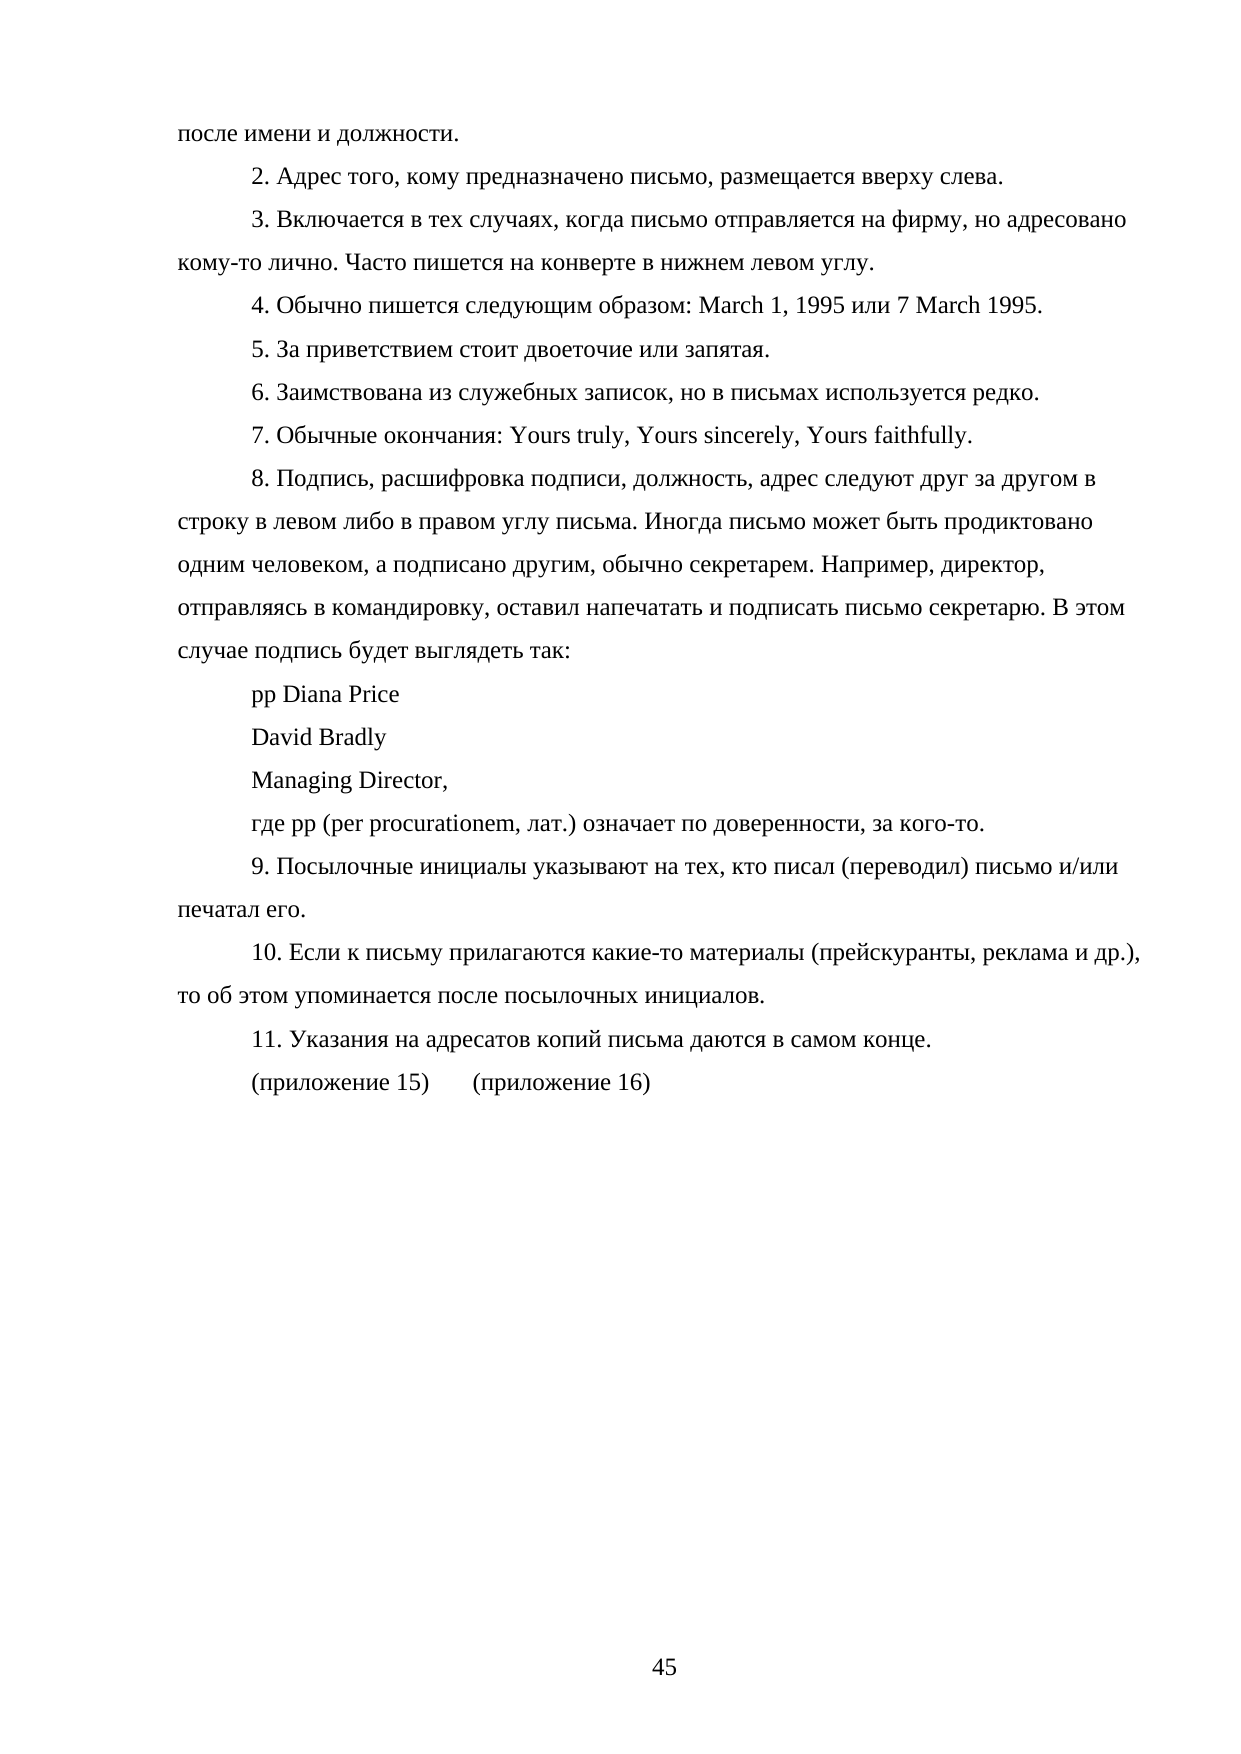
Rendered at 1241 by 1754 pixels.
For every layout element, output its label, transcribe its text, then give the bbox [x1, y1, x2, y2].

text 7. Обычные окончания: Yours truly, Yours sincerely, Yours faithfully. [177, 420, 1152, 449]
text Managing Director, [177, 765, 1152, 794]
text 3. Включается в тех случаях, когда письмо отправляется на фирму, но адресовано кому-то лично. Часто пишется на конверте в нижнем левом углу. [177, 204, 1152, 276]
text 11. Указания на адресатов копий письма даются в самом конце. [177, 1024, 1152, 1052]
text 5. За приветствием стоит двоеточие или запятая. [177, 334, 1152, 362]
text рр Diana Price [177, 679, 1152, 707]
text 8. Подпись, расшифровка подписи, должность, адрес следуют друг за другом в строку в левом либо в правом углу письма. Иногда письмо может быть продиктовано одним человеком, а подписано другим, обычно секретарем. Например, директор, отправляясь в командировку, оставил напечатать и подписать письмо секретарю. В этом случае подпись будет выглядеть так: [177, 463, 1152, 664]
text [177, 118, 1152, 147]
text где рр (per procurationem, лат.) означает по доверенности, за кого-то. [177, 808, 1152, 837]
text 10. Если к письму прилагаются какие-то материалы (прейскуранты, реклама и др.), то об этом упоминается после посылочных инициалов. [177, 937, 1152, 1009]
text 9. Посылочные инициалы указывают на тех, кто писал (переводил) письмо и/или печатал его. [177, 851, 1152, 923]
text 2. Адрес того, кому предназначено письмо, размещается вверху слева. [177, 161, 1152, 190]
text 6. Заимствована из служебных записок, но в письмах используется редко. [177, 377, 1152, 406]
text 4. Обычно пишется следующим образом: March 1, 1995 или 7 March 1995. [177, 291, 1152, 319]
text David Bradly [177, 722, 1152, 751]
text (приложение 15) (приложение 16) [177, 1067, 1152, 1096]
